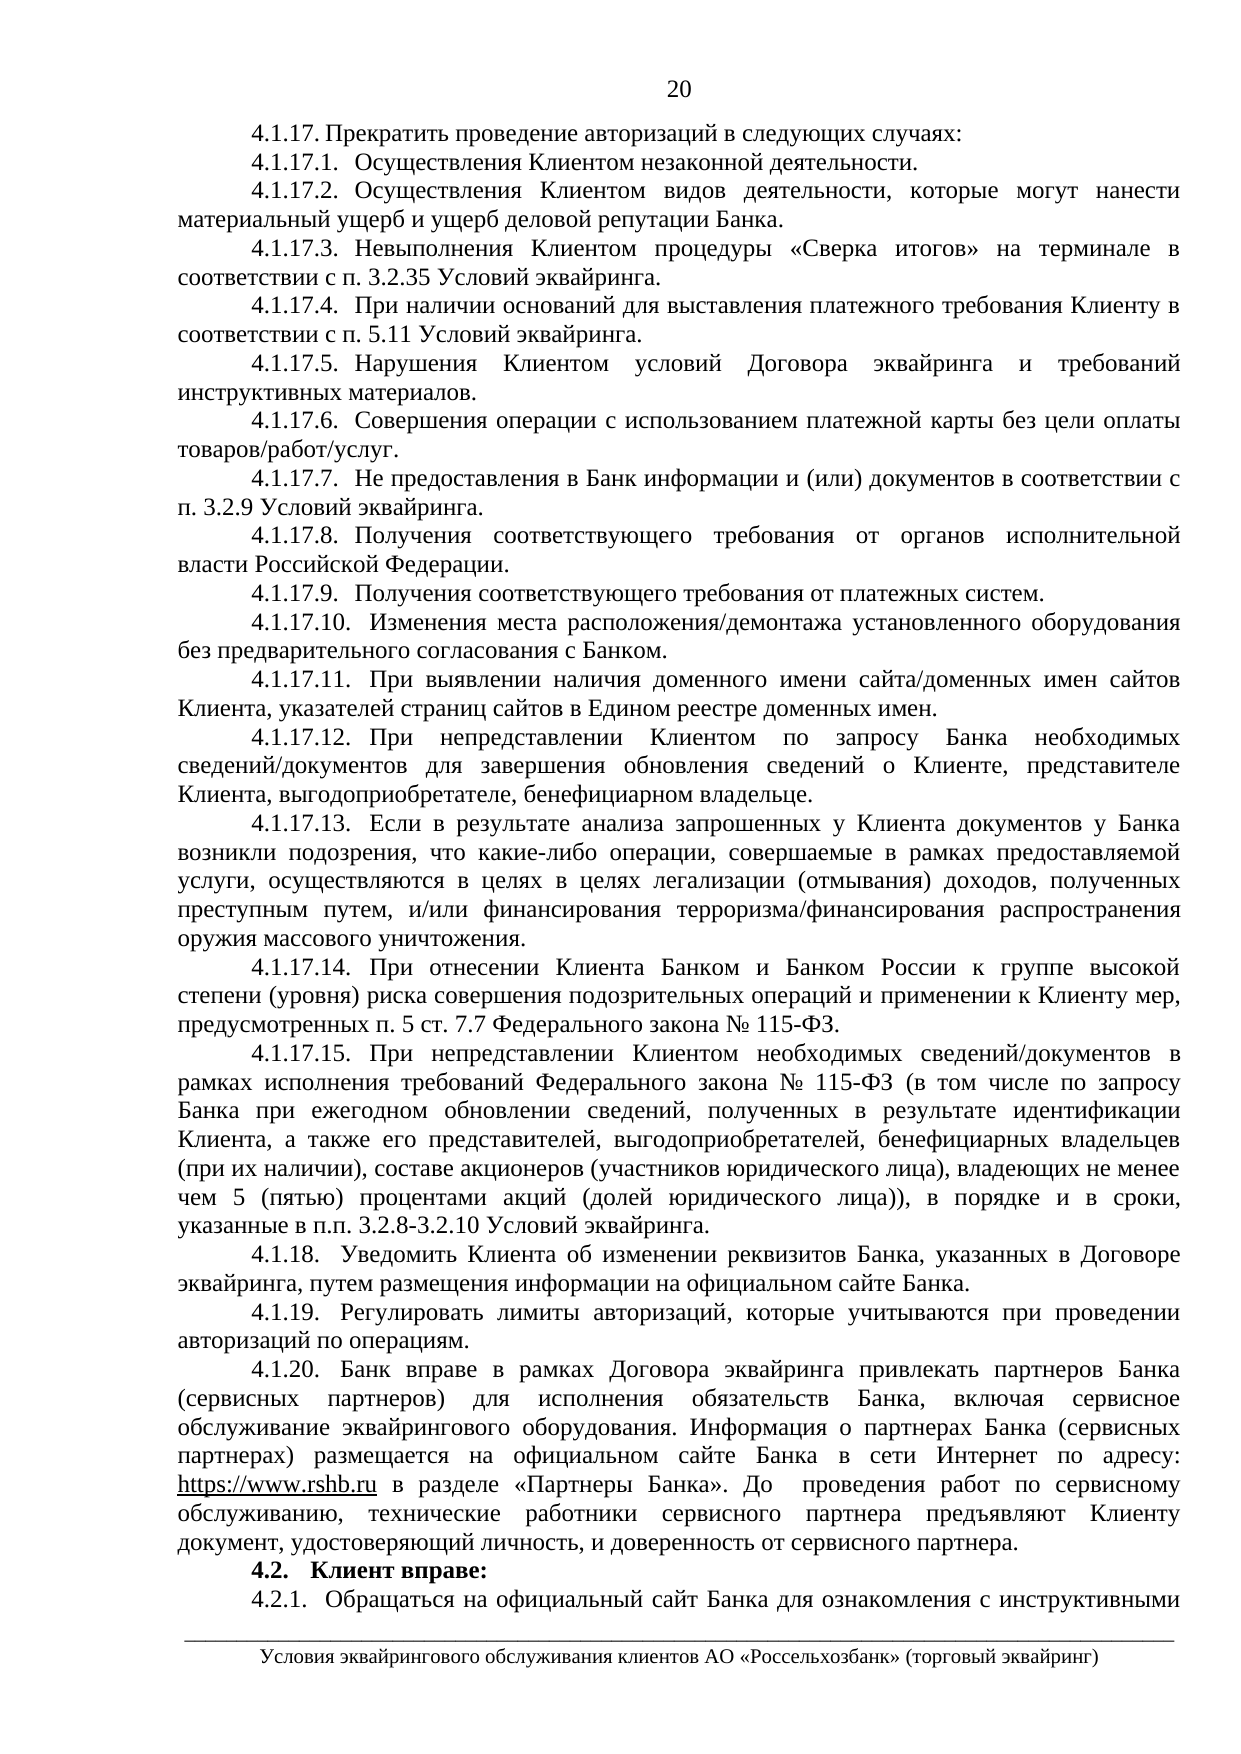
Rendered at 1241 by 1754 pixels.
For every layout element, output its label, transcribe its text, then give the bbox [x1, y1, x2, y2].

subtitle Совершения операции с использованием платежной карты без цели оплаты товаров/работ/услуг. [177, 406, 1181, 463]
subtitle Получения соответствующего требования от органов исполнительной власти Российской Федерации. [177, 521, 1181, 578]
subtitle Невыполнения Клиентом процедуры «Сверка итогов» на терминале в соответствии с п. 3.2.35 Условий эквайринга. [177, 233, 1181, 291]
subtitle Прекратить проведение авторизаций в следующих случаях: [177, 118, 1181, 147]
subtitle Не предоставления в Банк информации и (или) документов в соответствии с п. 3.2.9 Условий эквайринга. [177, 463, 1181, 521]
list Уведомить Клиента об изменении реквизитов Банка, указанных в Договоре эквайринга, путем размещения информации на официальном сайте Банка. [177, 1239, 1181, 1297]
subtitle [177, 1584, 1181, 1613]
subtitle При непредставлении Клиентом по запросу Банка необходимых сведений/документов для завершения обновления сведений о Клиенте, представителе Клиента, выгодоприобретателе, бенефициарном владельце. [177, 722, 1181, 808]
subtitle Осуществления Клиентом незаконной деятельности. [177, 147, 1181, 176]
subtitle Получения соответствующего требования от платежных систем. [177, 578, 1181, 607]
subtitle При наличии оснований для выставления платежного требования Клиенту в соответствии с п. 5.11 Условий эквайринга. [177, 291, 1181, 348]
subtitle Нарушения Клиентом условий Договора эквайринга и требований инструктивных материалов. [177, 348, 1181, 406]
subtitle Осуществления Клиентом видов деятельности, которые могут нанести материальный ущерб и ущерб деловой репутации Банка. [177, 176, 1181, 233]
subtitle Изменения места расположения/демонтажа установленного оборудования без предварительного согласования с Банком. [177, 607, 1181, 664]
subtitle При непредставлении Клиентом необходимых сведений/документов в рамках исполнения требований Федерального закона № 115-ФЗ (в том числе по запросу Банка при ежегодном обновлении сведений, полученных в результате идентификации Клиента, а также его представителей, выгодоприобретателей, бенефициарных владельцев (при их наличии), составе акционеров (участников юридического лица), владеющих не менее чем 5 (пятью) процентами акций (долей юридического лица)), в порядке и в сроки, указанные в п.п. 3.2.8-3.2.10 Условий эквайринга. [177, 1038, 1181, 1239]
subtitle При отнесении Клиента Банком и Банком России к группе высокой степени (уровня) риска совершения подозрительных операций и применении к Клиенту мер, предусмотренных п. 5 ст. 7.7 Федерального закона № 115-ФЗ. [177, 952, 1181, 1038]
list Банк вправе в рамках Договора эквайринга привлекать партнеров Банка (сервисных партнеров) для исполнения обязательств Банка, включая сервисное обслуживание эквайрингового оборудования. Информация о партнерах Банка (сервисных партнерах) размещается на официальном сайте Банка в сети Интернет по адресу: https://www.rshb.ru в разделе «Партнеры Банка». До проведения работ по сервисному обслуживанию, технические работники сервисного партнера предъявляют Клиенту документ, удостоверяющий личность, и доверенность от сервисного партнера. [177, 1354, 1181, 1556]
subtitle Клиент вправе: [177, 1556, 1181, 1584]
subtitle Если в результате анализа запрошенных у Клиента документов у Банка возникли подозрения, что какие-либо операции, совершаемые в рамках предоставляемой услуги, осуществляются в целях в целях легализации (отмывания) доходов, полученных преступным путем, и/или финансирования терроризма/финансирования распространения оружия массового уничтожения. [177, 808, 1181, 952]
subtitle При выявлении наличия доменного имени сайта/доменных имен сайтов Клиента, указателей страниц сайтов в Едином реестре доменных имен. [177, 664, 1181, 722]
list Регулировать лимиты авторизаций, которые учитываются при проведении авторизаций по операциям. [177, 1297, 1181, 1354]
